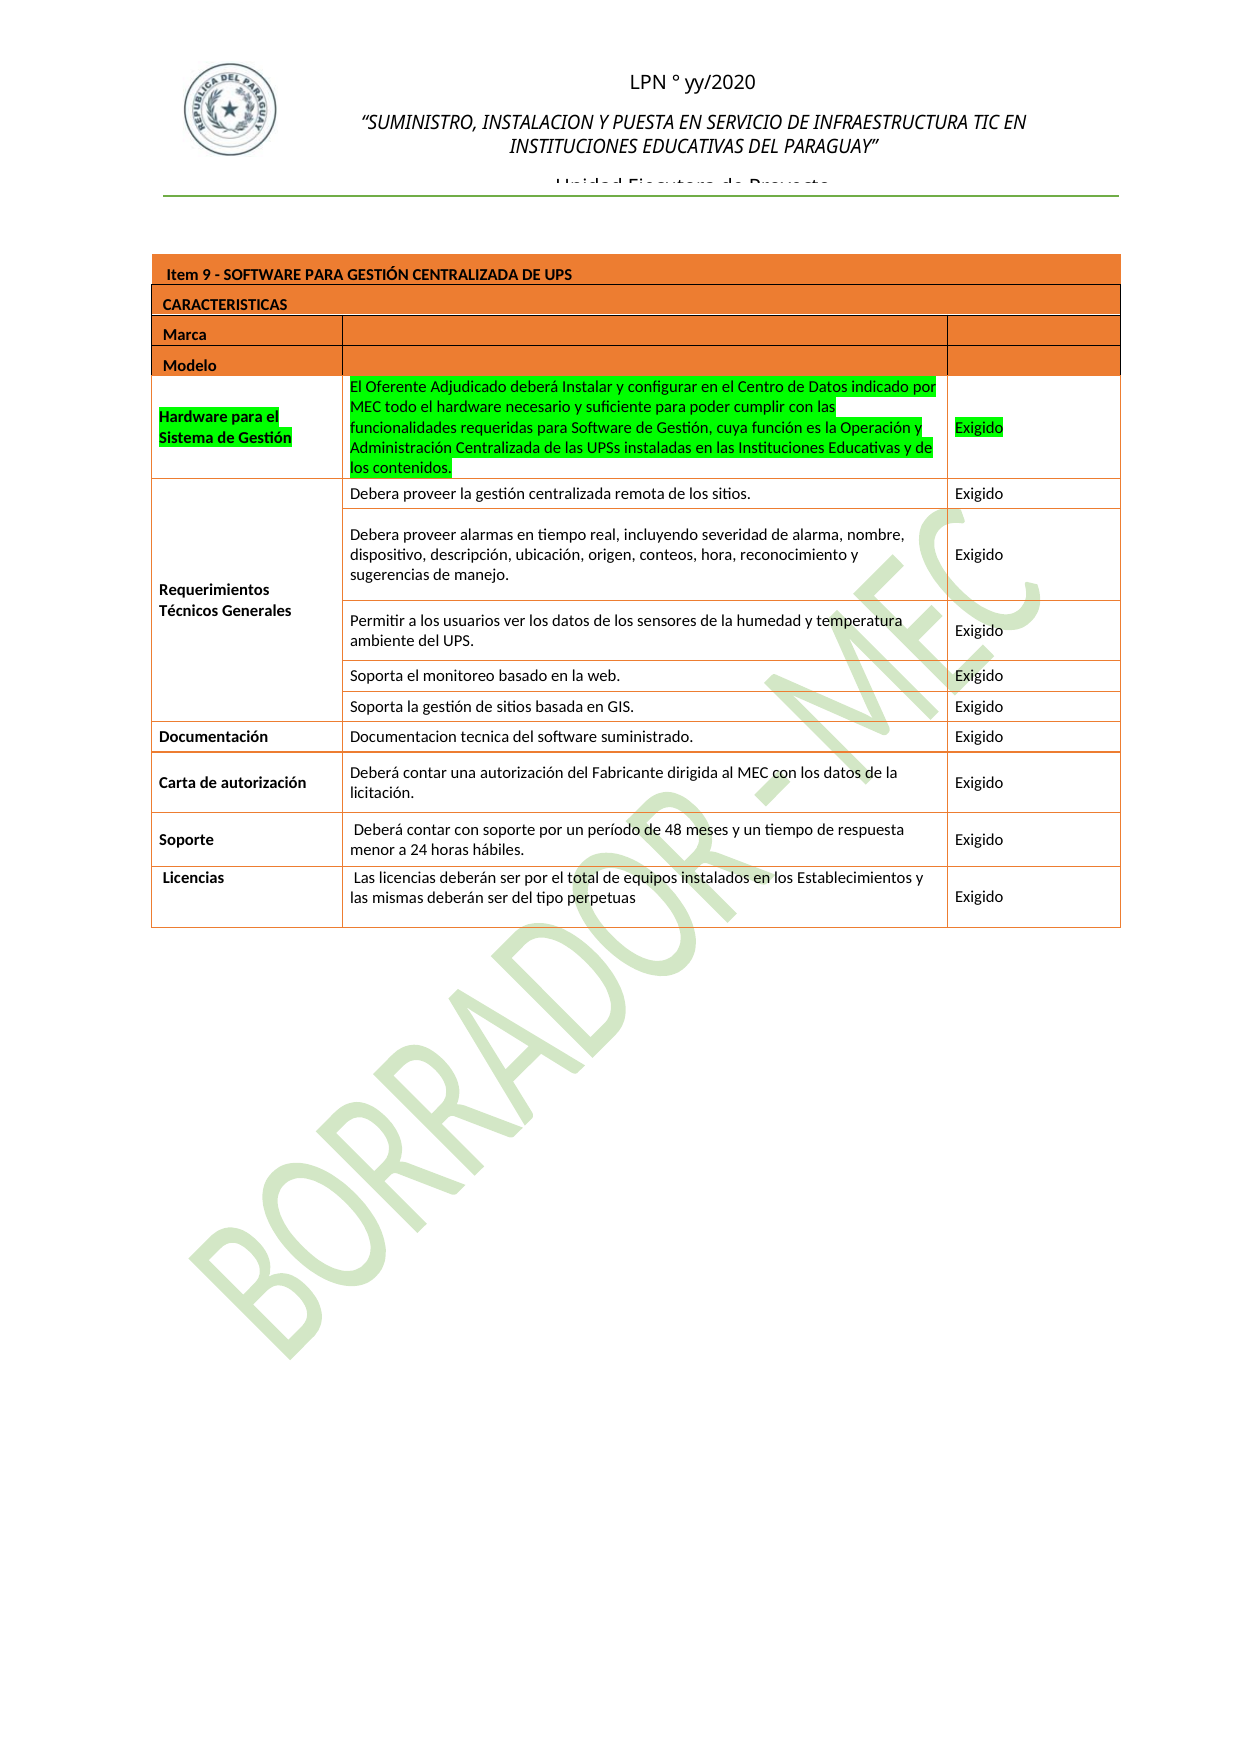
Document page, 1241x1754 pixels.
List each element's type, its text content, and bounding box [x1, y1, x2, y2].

table_cell Debera proveer la gestión centralizada remota de los sitios. [343, 479, 947, 508]
table_cell [948, 346, 1120, 375]
table_header Item 9 - SOFTWARE PARA GESTIÓN CENTRALIZADA DE UPS [152, 254, 1121, 284]
table_cell Documentacion tecnica del software suministrado. [343, 722, 947, 751]
table_cell [343, 316, 947, 345]
table_cell [343, 346, 947, 375]
table_cell Licencias [152, 867, 342, 927]
table_cell Exigido [948, 479, 1120, 508]
table_cell [948, 316, 1120, 345]
table_cell Hardware para el Sistema de Gestión [152, 376, 342, 478]
table_cell Exigido [948, 722, 1120, 751]
table_cell CARACTERISTICAS [152, 285, 1120, 314]
table_cell Exigido [948, 601, 1120, 660]
table_cell Las licencias deberán ser por el total de equipos instalados en los Establecimientos y las mismas deberán ser del tipo perpetuas [343, 867, 947, 927]
table_cell Exigido [948, 867, 1120, 927]
table_cell Exigido [948, 509, 1120, 599]
picture [182, 61, 278, 157]
table_cell Modelo [152, 346, 342, 375]
table_cell El Oferente Adjudicado deberá Instalar y configurar en el Centro de Datos indicado por MEC todo el hardware necesario y suficiente para poder cumplir con las funcionalidades requeridas para Software de Gestión, cuya función es la Operación y Administración Centralizada de las UPSs instaladas en las Instituciones Educativas y de los contenidos. [452, 376, 947, 478]
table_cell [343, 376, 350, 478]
table_cell Soporta el monitoreo basado en la web. [343, 661, 947, 691]
table_cell Marca [152, 316, 342, 345]
table_cell Requerimientos Técnicos Generales [152, 479, 342, 721]
table_cell Debera proveer alarmas en tiempo real, incluyendo severidad de alarma, nombre, dispositivo, descripción, ubicación, origen, conteos, hora, reconocimiento y sugerencias de manejo. [343, 509, 947, 599]
table_cell Exigido [948, 661, 1120, 691]
table_cell Permitir a los usuarios ver los datos de los sensores de la humedad y temperatura ambiente del UPS. [343, 601, 947, 660]
table_cell Exigido [948, 813, 1120, 866]
table_cell Exigido [948, 376, 1120, 478]
table_cell Carta de autorización [152, 753, 342, 812]
table_cell Soporta la gestión de sitios basada en GIS. [343, 692, 947, 721]
table_cell Exigido [948, 692, 1120, 721]
table_cell Exigido [948, 753, 1120, 812]
table_cell Deberá contar con soporte por un período de 48 meses y un tiempo de respuesta menor a 24 horas hábiles. [343, 813, 947, 866]
table_cell Soporte [152, 813, 342, 866]
table_cell Deberá contar una autorización del Fabricante dirigida al MEC con los datos de la licitación. [343, 753, 947, 812]
table_cell Documentación [152, 722, 342, 751]
